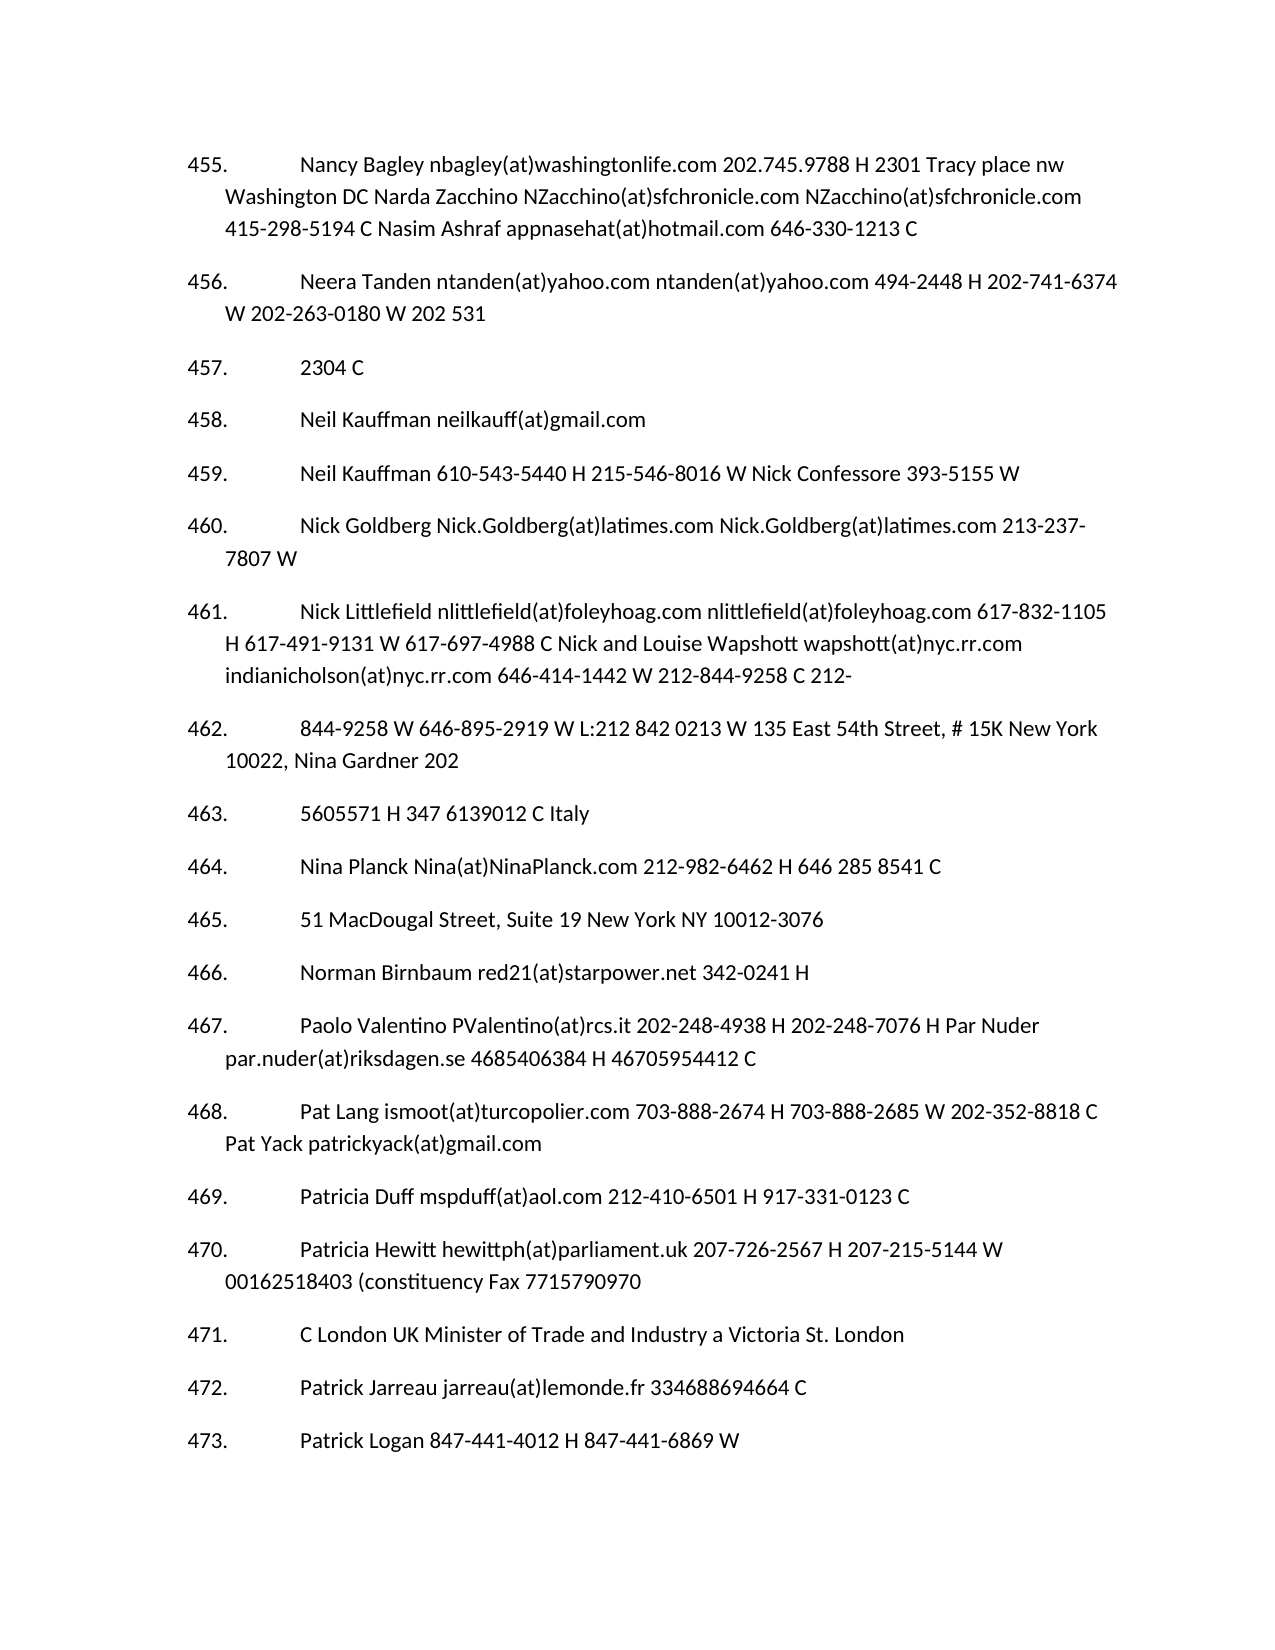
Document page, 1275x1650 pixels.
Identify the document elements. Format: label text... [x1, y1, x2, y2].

list Paolo Valentino PValentino(at)rcs.it 202-248-4938 H 202-248-7076 H Par Nuder par.nuder(at)riksdagen.se 4685406384 H 46705954412 C [187, 1012, 1125, 1072]
list C London UK Minister of Trade and Industry a Victoria St. London [187, 1320, 1125, 1348]
list Neil Kauffman neilkauff(at)gmail.com [187, 406, 1125, 434]
list Patrick Logan 847-441-4012 H 847-441-6869 W [187, 1426, 1125, 1454]
list Norman Birnbaum red21(at)starpower.net 342-0241 H [187, 958, 1125, 987]
list Pat Lang ismoot(at)turcopolier.com 703-888-2674 H 703-888-2685 W 202-352-8818 C Pat Yack patrickyack(at)gmail.com [187, 1097, 1125, 1157]
list 51 MacDougal Street, Suite 19 New York NY 10012-3076 [187, 906, 1125, 933]
list 844-9258 W 646-895-2919 W L:212 842 0213 W 135 East 54th Street, # 15K New York 10022, Nina Gardner 202 [187, 714, 1125, 774]
list Patricia Hewitt hewittph(at)parliament.uk 207-726-2567 H 207-215-5144 W 00162518403 (constituency Fax 7715790970 [187, 1235, 1125, 1295]
list Patricia Duff mspduff(at)aol.com 212-410-6501 H 917-331-0123 C [187, 1182, 1125, 1210]
list Patrick Jarreau jarreau(at)lemonde.fr 334688694664 C [187, 1373, 1125, 1401]
list Neera Tanden ntanden(at)yahoo.com ntanden(at)yahoo.com 494-2448 H 202-741-6374 W 202-263-0180 W 202 531 [187, 267, 1125, 328]
list Nancy Bagley nbagley(at)washingtonlife.com 202.745.9788 H 2301 Tracy place nw Washington DC Narda Zacchino NZacchino(at)sfchronicle.com NZacchino(at)sfchronicle.com 415-298-5194 C Nasim Ashraf appnasehat(at)hotmail.com 646-330-1213 C [187, 150, 1125, 242]
list 5605571 H 347 6139012 C Italy [187, 799, 1125, 827]
list Neil Kauffman 610-543-5440 H 215-546-8016 W Nick Confessore 393-5155 W [187, 459, 1125, 487]
list Nick Littlefield nlittlefield(at)foleyhoag.com nlittlefield(at)foleyhoag.com 617-832-1105 H 617-491-9131 W 617-697-4988 C Nick and Louise Wapshott wapshott(at)nyc.rr.com indianicholson(at)nyc.rr.com 646-414-1442 W 212-844-9258 C 212- [187, 597, 1125, 689]
list 2304 C [187, 353, 1125, 381]
list Nina Planck Nina(at)NinaPlanck.com 212-982-6462 H 646 285 8541 C [187, 852, 1125, 881]
list Nick Goldberg Nick.Goldberg(at)latimes.com Nick.Goldberg(at)latimes.com 213-237-7807 W [187, 512, 1125, 572]
